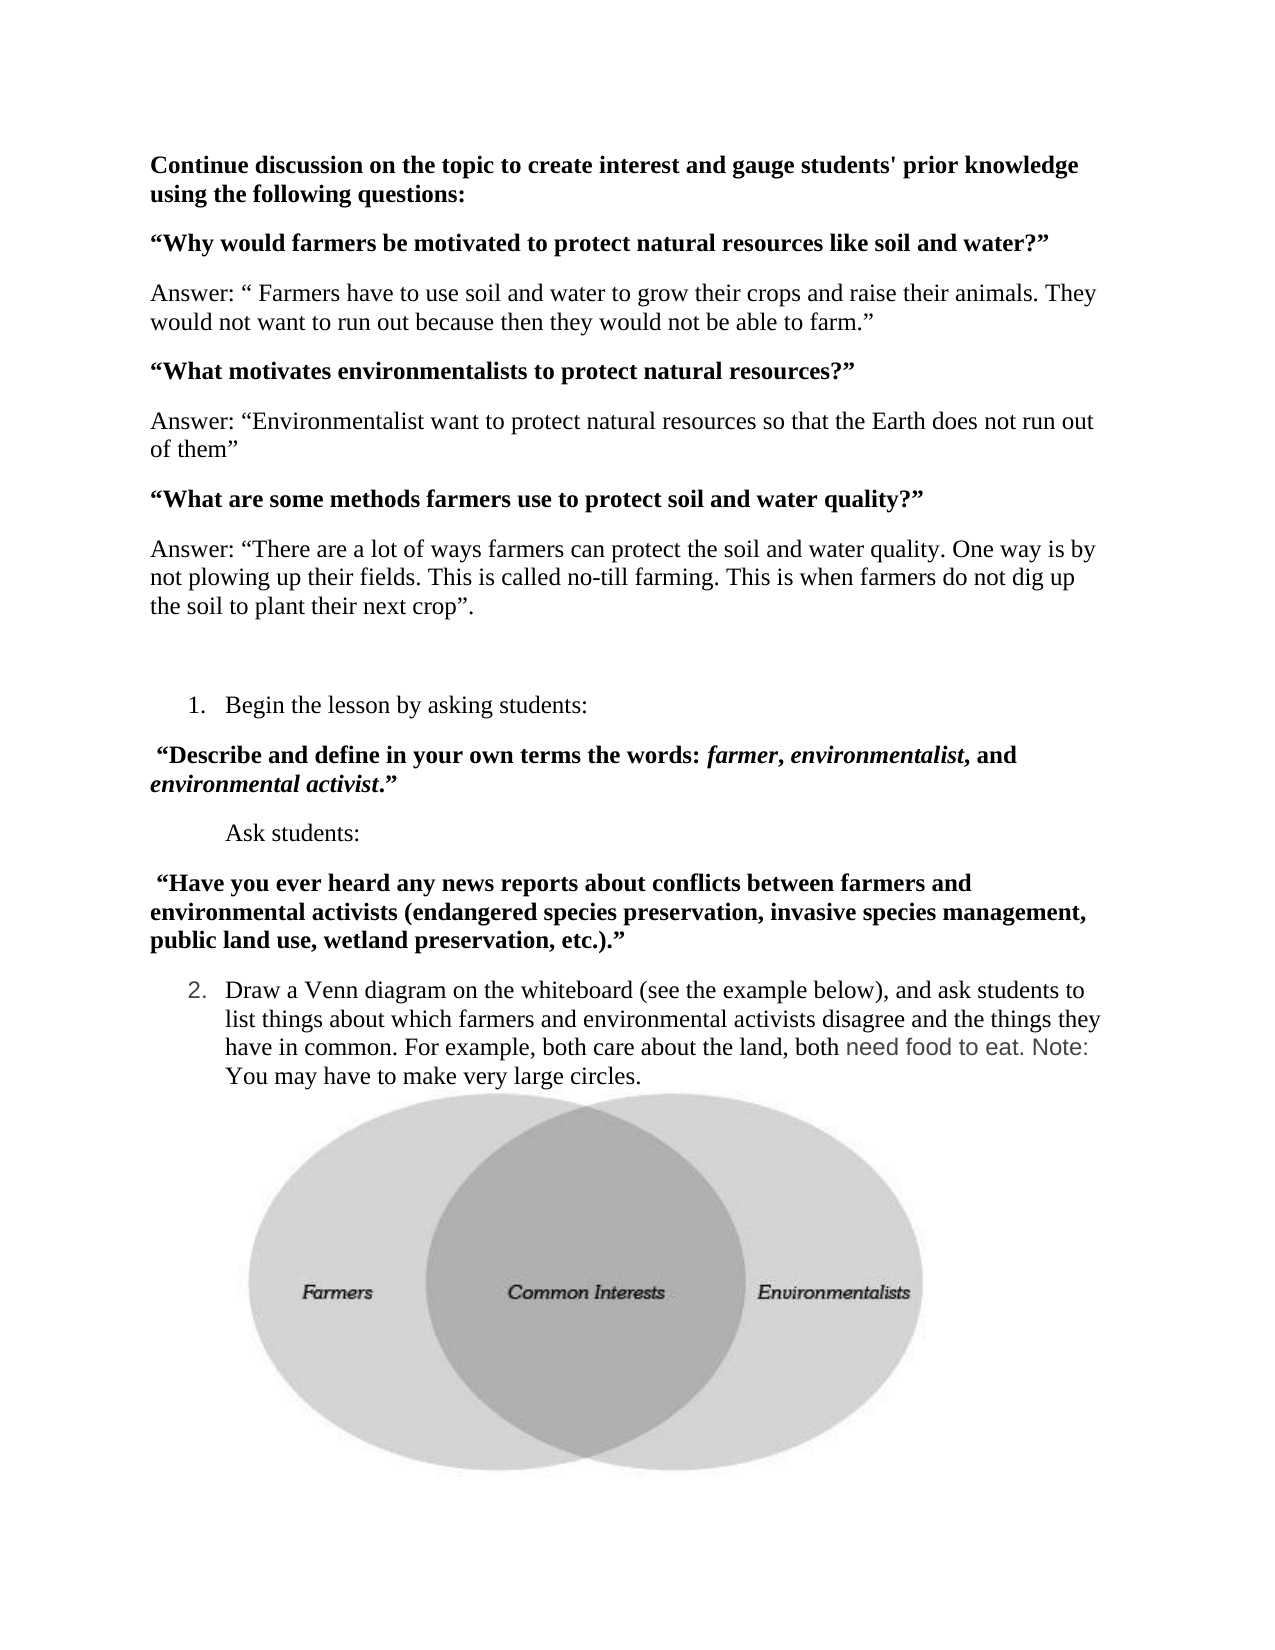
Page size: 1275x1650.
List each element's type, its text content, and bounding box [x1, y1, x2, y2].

text Continue discussion on the topic to create interest and gauge students' prior knowledge using the following questions: [150, 150, 1102, 207]
text “Why would farmers be motivated to protect natural resources like soil and water?” [150, 228, 1102, 257]
text Ask students: [225, 818, 1102, 847]
text Answer: “ Farmers have to use soil and water to grow their crops and raise their animals. They would not want to run out because then they would not be able to farm.” [150, 278, 1102, 335]
text Answer: “There are a lot of ways farmers can protect the soil and water quality. One way is by not plowing up their fields. This is called no-till farming. This is when farmers do not dig up the soil to plant their next crop”. [150, 534, 1102, 620]
picture [225, 1090, 948, 1478]
text Answer: “Environmentalist want to protect natural resources so that the Earth does not run out of them” [150, 406, 1102, 463]
text “Describe and define in your own terms the words: farmer, environmentalist, and environmental activist.” [150, 740, 1102, 797]
list Begin the lesson by asking students: [187, 690, 1102, 719]
text “What motivates environmentalists to protect natural resources?” [150, 356, 1102, 385]
text “What are some methods farmers use to protect soil and water quality?” [150, 484, 1102, 513]
text “Have you ever heard any news reports about conflicts between farmers and environmental activists (endangered species preservation, invasive species management, public land use, wetland preservation, etc.).” [150, 868, 1102, 954]
